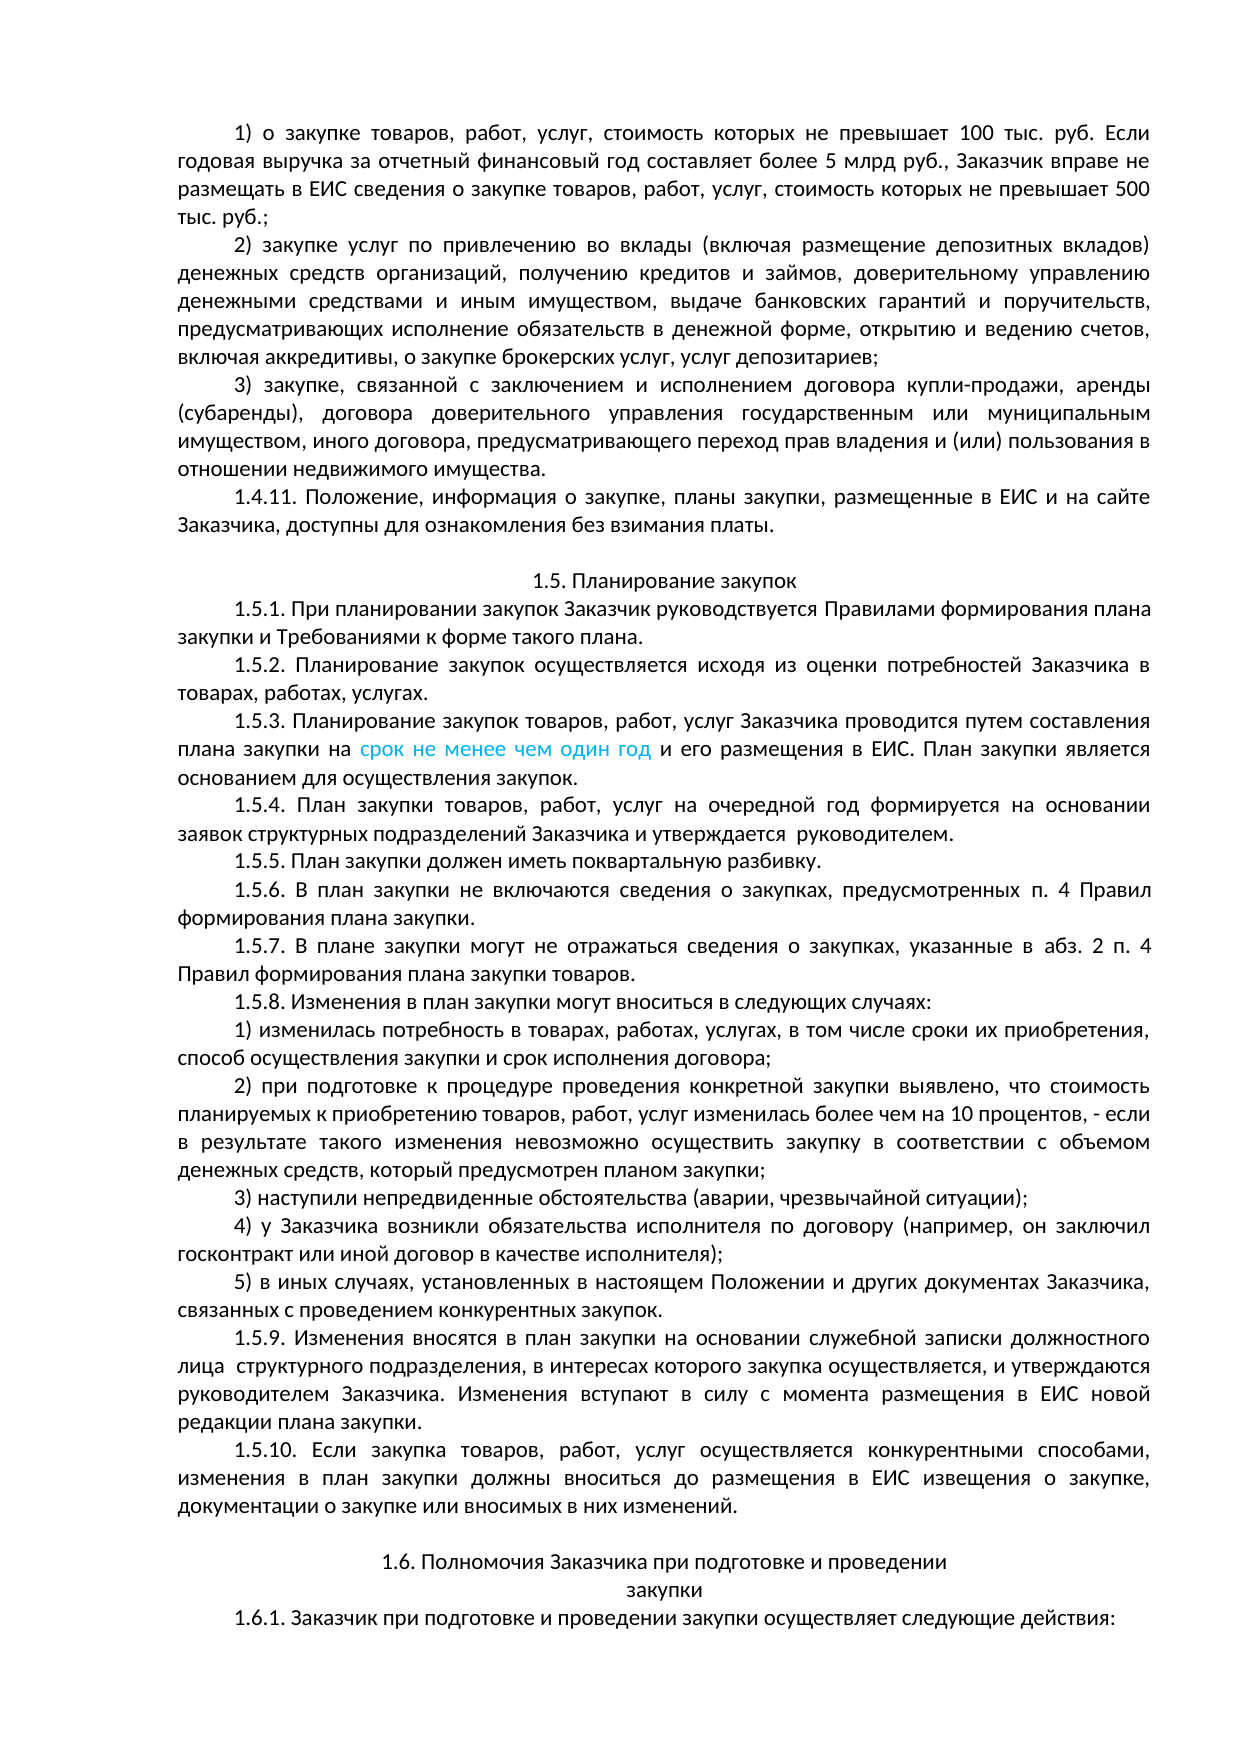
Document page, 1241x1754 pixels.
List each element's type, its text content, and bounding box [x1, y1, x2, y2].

text 4) у Заказчика возникли обязательства исполнителя по договору (например, он заключил госконтракт или иной договор в качестве исполнителя); [177, 1211, 1152, 1267]
text 1.5.1. При планировании закупок Заказчик руководствуется Правилами формирования плана закупки и Требованиями к форме такого плана. [177, 594, 1152, 651]
text 1.5.6. В план закупки не включаются сведения о закупках, предусмотренных п. 4 Правил формирования плана закупки. [177, 875, 1152, 931]
text 1.5.5. План закупки должен иметь поквартальную разбивку. [177, 847, 1152, 875]
text 3) закупке, связанной с заключением и исполнением договора купли-продажи, аренды (субаренды), договора доверительного управления государственным или муниципальным имуществом, иного договора, предусматривающего переход прав владения и (или) пользования в отношении недвижимого имущества. [177, 370, 1152, 482]
text 1.5.2. Планирование закупок осуществляется исходя из оценки потребностей Заказчика в товарах, работах, услугах. [177, 651, 1152, 707]
text 1.5.7. В плане закупки могут не отражаться сведения о закупках, указанные в абз. 2 п. 4 Правил формирования плана закупки товаров. [177, 931, 1152, 987]
text 1.4.11. Положение, информация о закупке, планы закупки, размещенные в ЕИС и на сайте Заказчика, доступны для ознакомления без взимания платы. [177, 482, 1152, 538]
text 1) изменилась потребность в товарах, работах, услугах, в том числе сроки их приобретения, способ осуществления закупки и срок исполнения договора; [177, 1015, 1152, 1071]
text 2) при подготовке к процедуре проведения конкретной закупки выявлено, что стоимость планируемых к приобретению товаров, работ, услуг изменилась более чем на 10 процентов, - если в результате такого изменения невозможно осуществить закупку в соответствии с объемом денежных средств, который предусмотрен планом закупки; [177, 1071, 1152, 1183]
text 1.5.4. План закупки товаров, работ, услуг на очередной год формируется на основании заявок структурных подразделений Заказчика и утверждается руководителем. [177, 791, 1152, 847]
text 1.6.1. Заказчик при подготовке и проведении закупки осуществляет следующие действия: [177, 1603, 1152, 1631]
text 1.5.9. Изменения вносятся в план закупки на основании служебной записки должностного лица структурного подразделения, в интересах которого закупка осуществляется, и утверждаются руководителем Заказчика. Изменения вступают в силу с момента размещения в ЕИС новой редакции плана закупки. [177, 1323, 1152, 1435]
text 2) закупке услуг по привлечению во вклады (включая размещение депозитных вкладов) денежных средств организаций, получению кредитов и займов, доверительному управлению денежными средствами и иным имуществом, выдаче банковских гарантий и поручительств, предусматривающих исполнение обязательств в денежной форме, открытию и ведению счетов, включая аккредитивы, о закупке брокерских услуг, услуг депозитариев; [177, 230, 1152, 370]
text закупки [177, 1575, 1152, 1603]
text 5) в иных случаях, установленных в настоящем Положении и других документах Заказчика, связанных с проведением конкурентных закупок. [177, 1267, 1152, 1323]
text 3) наступили непредвиденные обстоятельства (аварии, чрезвычайной ситуации); [177, 1183, 1152, 1211]
text 1) о закупке товаров, работ, услуг, стоимость которых не превышает 100 тыс. руб. Если годовая выручка за отчетный финансовый год составляет более 5 млрд руб., Заказчик вправе не размещать в ЕИС сведения о закупке товаров, работ, услуг, стоимость которых не превышает 500 тыс. руб.; [177, 118, 1152, 230]
text 1.5.8. Изменения в план закупки могут вноситься в следующих случаях: [177, 987, 1152, 1015]
text 1.6. Полномочия Заказчика при подготовке и проведении [177, 1547, 1152, 1575]
text 1.5.10. Если закупка товаров, работ, услуг осуществляется конкурентными способами, изменения в план закупки должны вноситься до размещения в ЕИС извещения о закупке, документации о закупке или вносимых в них изменений. [177, 1435, 1152, 1519]
text 1.5.3. Планирование закупок товаров, работ, услуг Заказчика проводится путем составления плана закупки на срок не менее чем один год и его размещения в ЕИС. План закупки является основанием для осуществления закупок. [177, 707, 1152, 791]
text 1.5. Планирование закупок [177, 566, 1152, 594]
